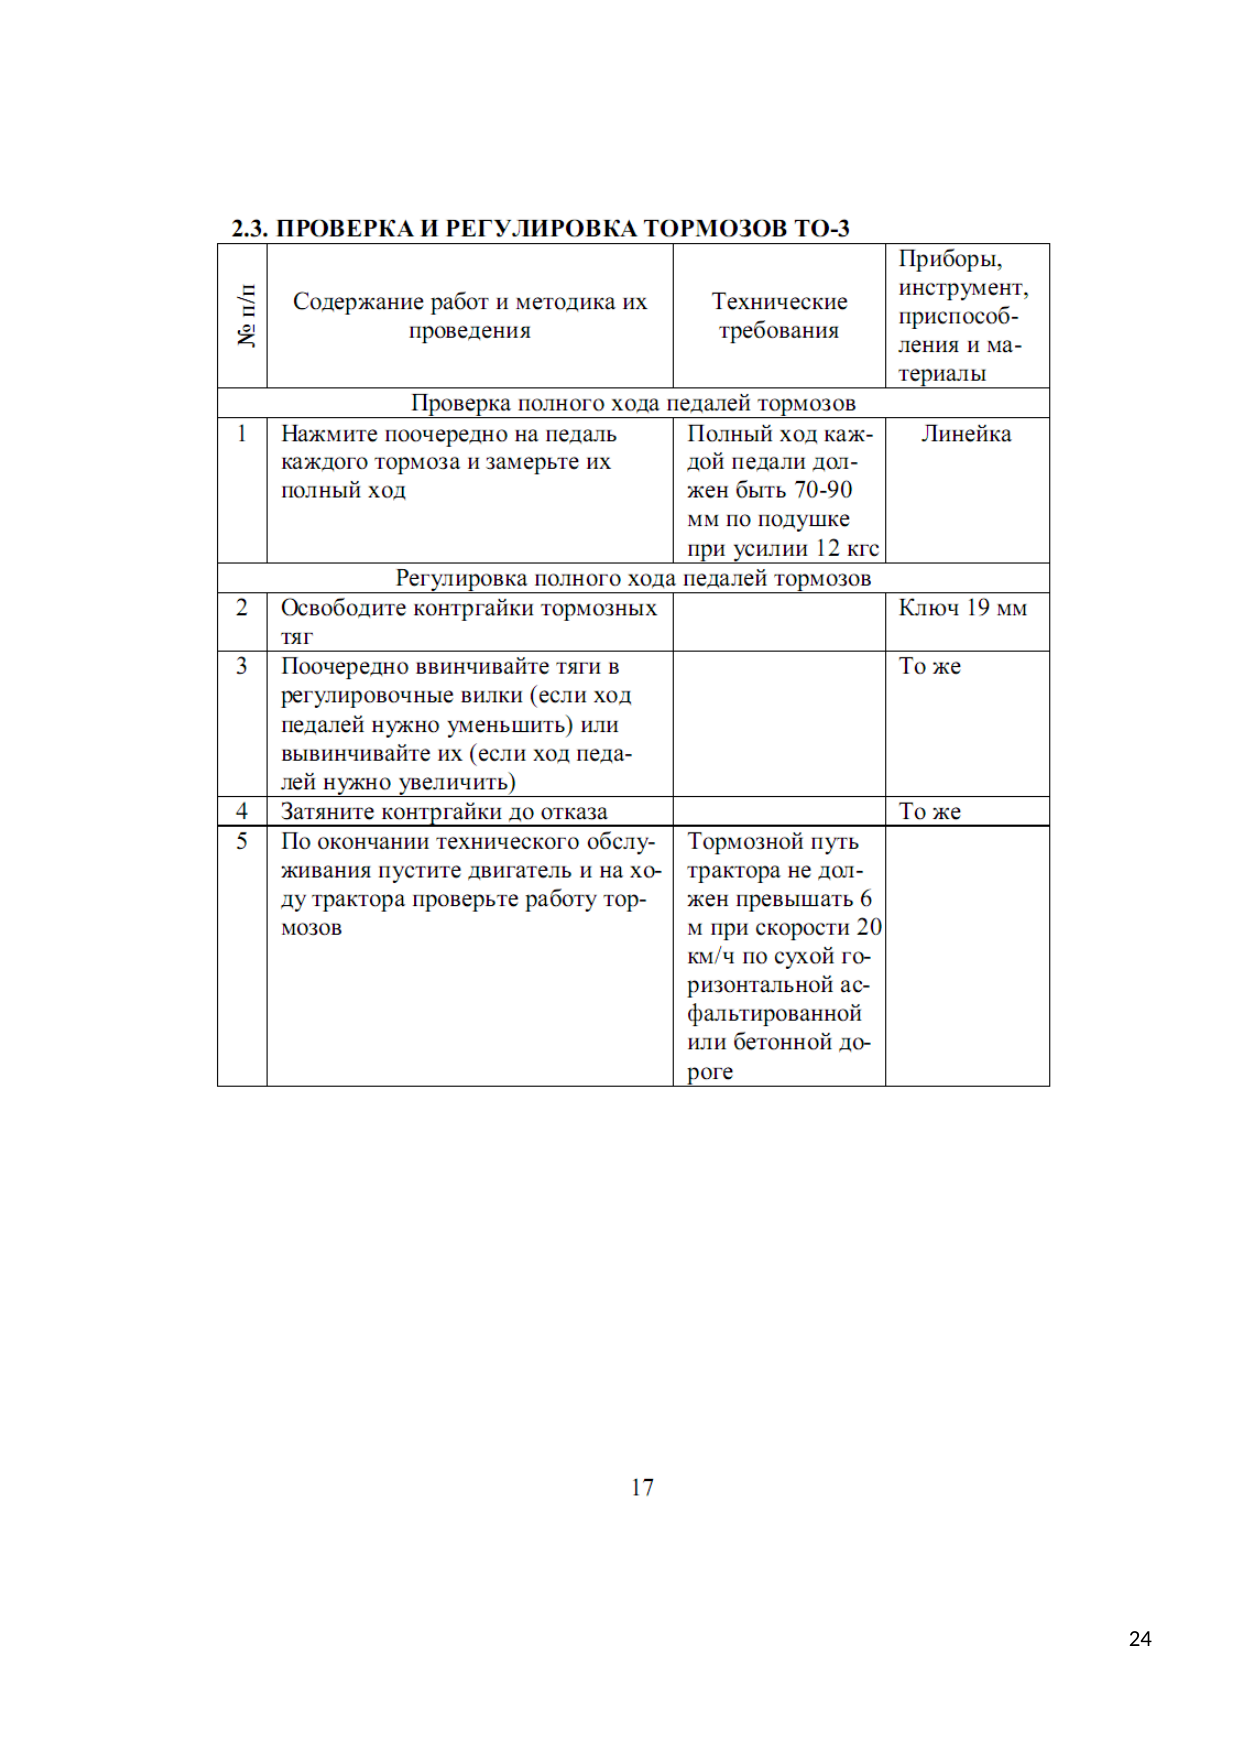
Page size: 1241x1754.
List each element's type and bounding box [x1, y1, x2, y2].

picture [118, 101, 1167, 1588]
